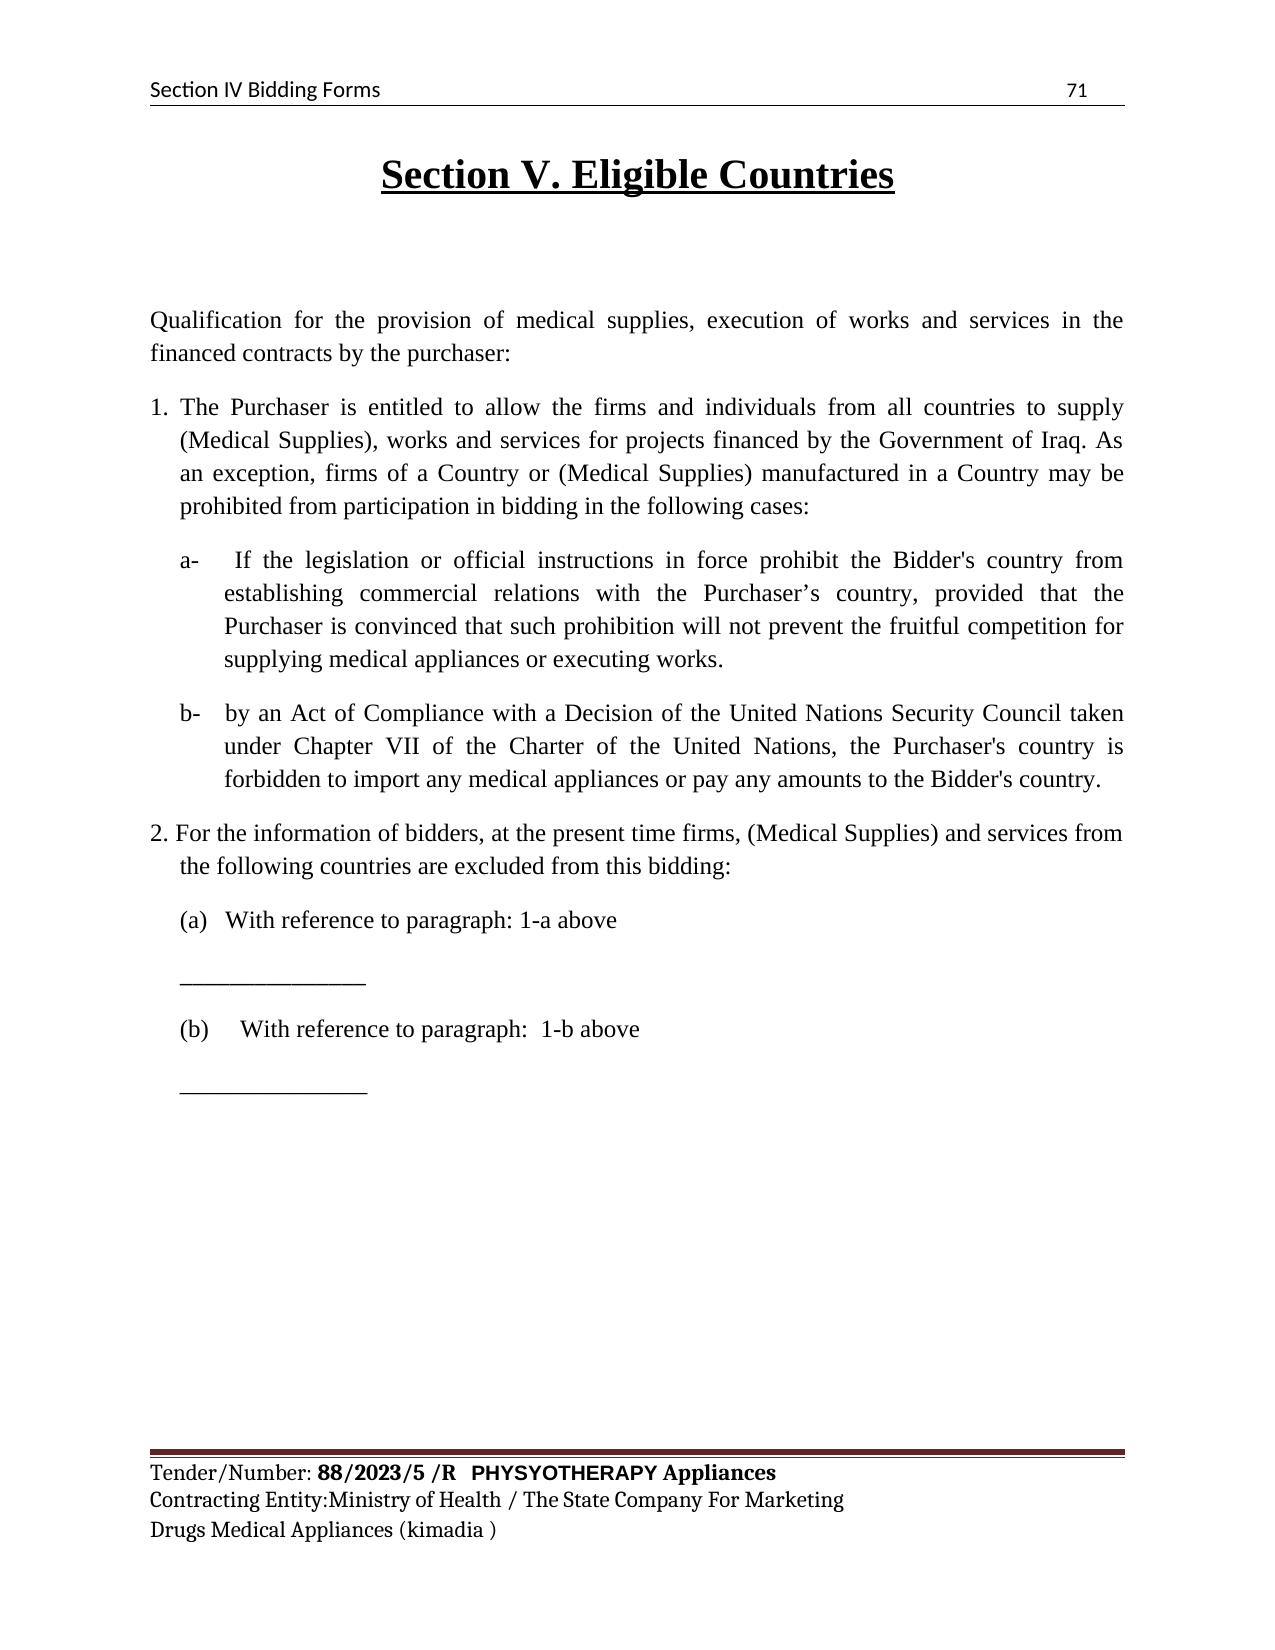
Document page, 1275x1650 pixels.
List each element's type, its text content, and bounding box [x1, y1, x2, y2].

text b- by an Act of Compliance with a Decision of the United Nations Security Council taken under Chapter VII of the Charter of the United Nations, the Purchaser's country is forbidden to import any medical appliances or pay any amounts to the Bidder's country. [179, 698, 1125, 793]
text Section V. Eligible Countries [150, 150, 1125, 198]
text 2. For the information of bidders, at the present time firms, (Medical Supplies) and services from the following countries are excluded from this bidding: [150, 818, 1125, 879]
text 1. The Purchaser is entitled to allow the firms and individuals from all countries to supply (Medical Supplies), works and services for projects financed by the Government of Iraq. As an exception, firms of a Country or (Medical Supplies) manufactured in a Country may be prohibited from participation in bidding in the following cases: [150, 392, 1125, 520]
text (b) With reference to paragraph: 1-b above [179, 1014, 1125, 1043]
text _______________ [179, 958, 1125, 989]
text (a) With reference to paragraph: 1-a above [179, 905, 1125, 933]
text Qualification for the provision of medical supplies, execution of works and services in the financed contracts by the purchaser: [150, 305, 1125, 367]
text _______________ [179, 1068, 1125, 1097]
text a- If the legislation or official instructions in force prohibit the Bidder's country from establishing commercial relations with the Purchaser’s country, provided that the Purchaser is convinced that such prohibition will not prevent the fruitful competition for supplying medical appliances or executing works. [179, 545, 1125, 673]
